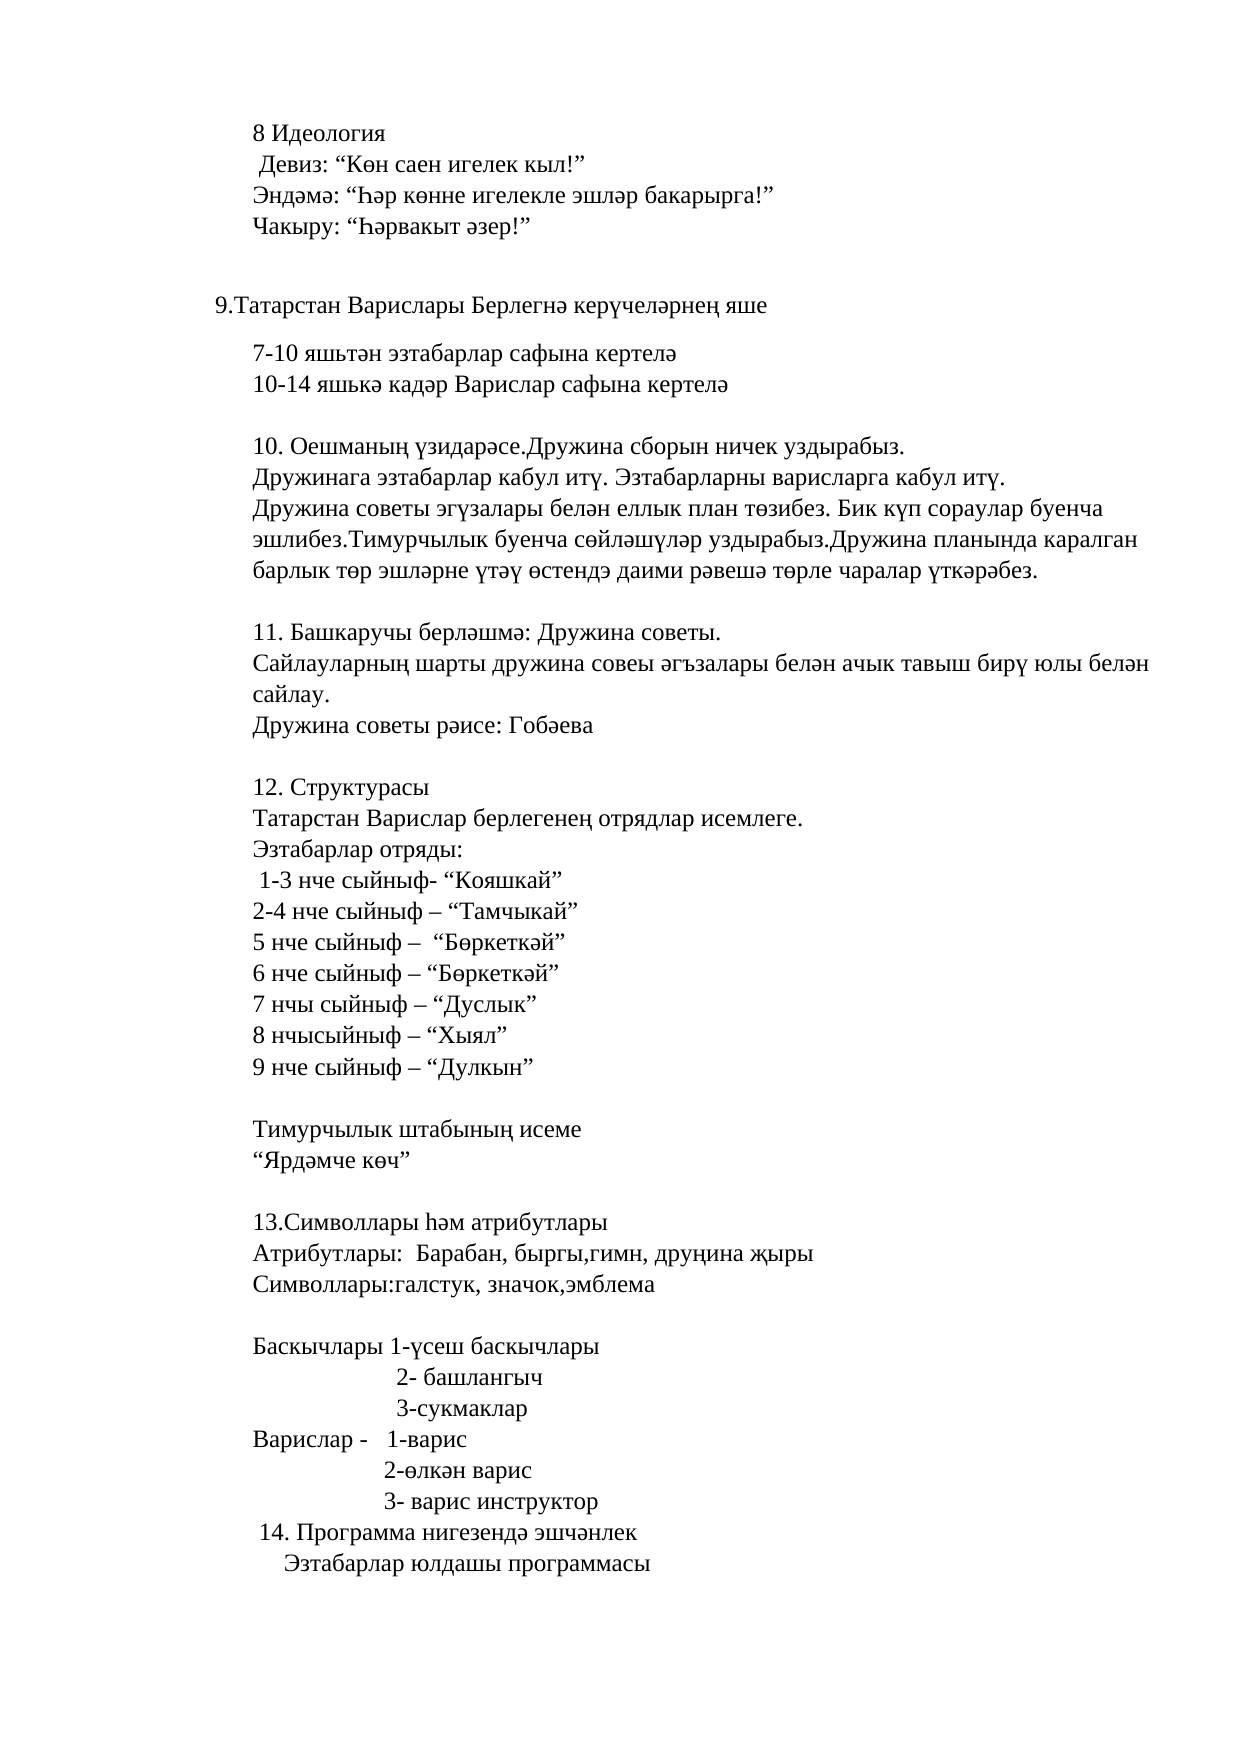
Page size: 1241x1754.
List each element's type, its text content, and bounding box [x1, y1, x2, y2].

text 9.Татарстан Варислары Берлегнә керүчеләрнең яше [215, 290, 1152, 319]
list 2-4 нче сыйныф – “Тамчыкай” [252, 896, 1152, 925]
list Символлары:галстук, значок,эмблема [252, 1269, 1152, 1298]
list 3- варис инструктор [252, 1486, 1152, 1515]
list 2-өлкән варис [252, 1455, 1152, 1484]
list Тимурчылык штабының исеме [252, 1114, 1152, 1142]
list Эзтабарлар отряды: [252, 834, 1152, 863]
list 7-10 яшьтән эзтабарлар сафына кертелә [252, 338, 1152, 366]
list 8 Идеология [252, 118, 1152, 147]
list 2- башлангыч [252, 1362, 1152, 1391]
list 7 нчы сыйныф – “Дуслык” [252, 989, 1152, 1018]
list “Ярдәмче көч” [252, 1145, 1152, 1173]
list Атрибутлары: Барабан, быргы,гимн, друңина җыры [252, 1238, 1152, 1267]
list Чакыру: “Һәрвакыт әзер!” [252, 211, 1152, 240]
list 14. Программа нигезендә эшчәнлек [252, 1517, 1152, 1546]
list 10. Оешманың үзидарәсе.Дружина сборын ничек уздырабыз. [252, 431, 1152, 459]
list Эзтабарлар юлдашы программасы [252, 1548, 1152, 1577]
list Сайлауларның шарты дружина совеы әгъзалары белән ачык тавыш бирү юлы белән сайлау. [252, 648, 1152, 708]
list Дружинага эзтабарлар кабул итү. Эзтабарларны варисларга кабул итү. [252, 462, 1152, 491]
list 13.Символлары һәм атрибутлары [252, 1207, 1152, 1236]
list Дружина советы эгүзалары белән еллык план төзибез. Бик күп сораулар буенча эшлибез.Тимурчылык буенча сөйләшүләр уздырабыз.Дружина планында каралган барлык төр эшләрне үтәү өстендэ даими рәвешә төрле чаралар үткәрәбез. [252, 493, 1152, 584]
list 1-3 нче сыйныф- “Кояшкай” [252, 865, 1152, 894]
list Варислар - 1-варис [252, 1424, 1152, 1453]
list 6 нче сыйныф – “Бөркеткәй” [252, 958, 1152, 987]
list 11. Башкаручы берләшмә: Дружина советы. [252, 617, 1152, 646]
list 5 нче сыйныф – “Бөркеткәй” [252, 927, 1152, 956]
list Баскычлары 1-үсеш баскычлары [252, 1331, 1152, 1360]
list 10-14 яшькә кадәр Варислар сафына кертелә [252, 369, 1152, 397]
list Эндәмә: “Һәр көнне игелекле эшләр бакарырга!” [252, 180, 1152, 209]
list 8 нчысыйныф – “Хыял” [252, 1021, 1152, 1049]
list Дружина советы рәисе: Гобәева [252, 710, 1152, 739]
list Татарстан Варислар берлегенең отрядлар исемлеге. [252, 803, 1152, 832]
list 9 нче сыйныф – “Дулкын” [252, 1052, 1152, 1080]
list Девиз: “Көн саен игелек кыл!” [252, 149, 1152, 178]
list 3-сукмаклар [252, 1393, 1152, 1422]
list 12. Структурасы [252, 772, 1152, 801]
